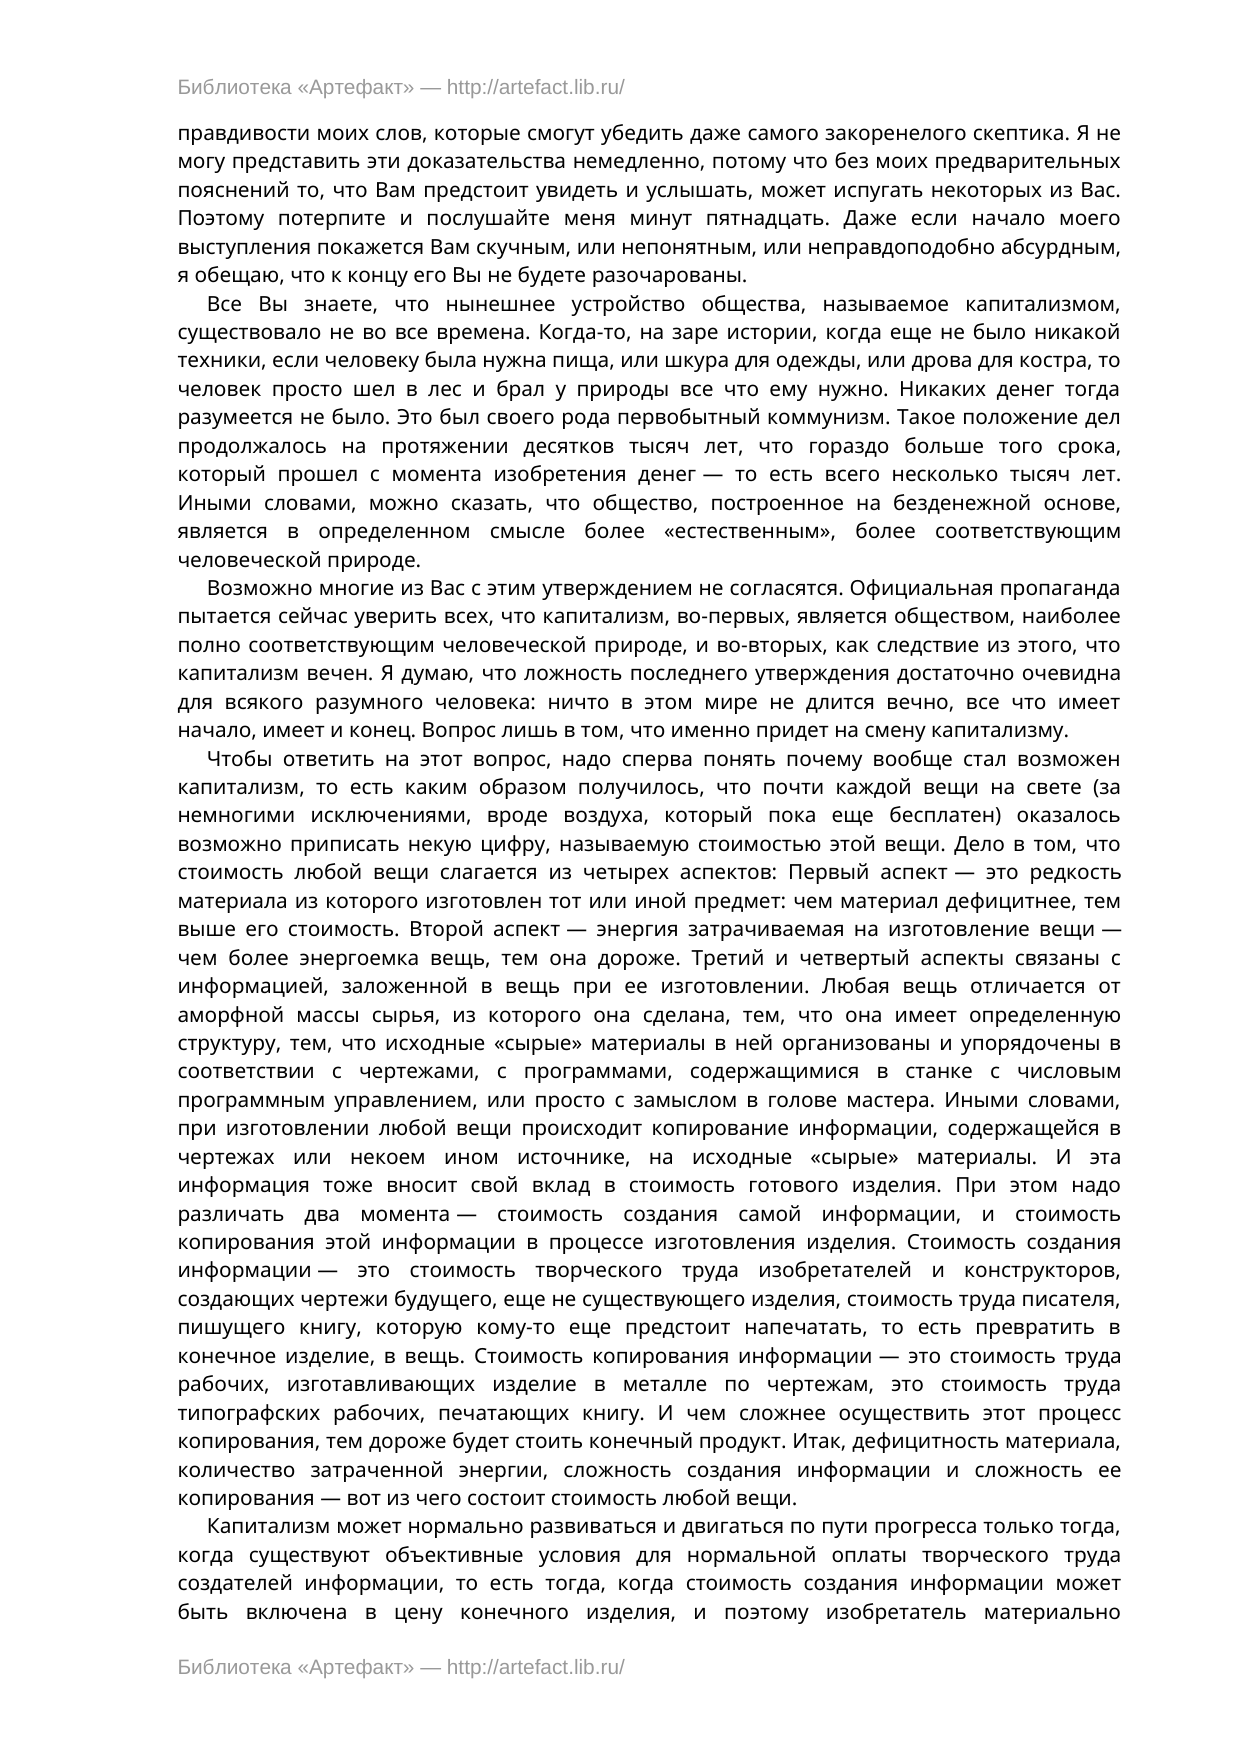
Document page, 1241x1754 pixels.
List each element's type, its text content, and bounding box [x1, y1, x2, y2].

text Возможно многие из Вас с этим утверждением не согласятся. Официальная пропаганда пытается сейчас уверить всех, что капитализм, во-первых, является обществом, наиболее полно соответствующим человеческой природе, и во-вторых, как следствие из этого, что капитализм вечен. Я думаю, что ложность последнего утверждения достаточно очевидна для всякого разумного человека: ничто в этом мире не длится вечно, все что имеет начало, имеет и конец. Вопрос лишь в том, что именно придет на смену капитализму. [177, 573, 1122, 744]
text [177, 1512, 1122, 1625]
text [177, 118, 1122, 289]
text Все Вы знаете, что нынешнее устройство общества, называемое капитализмом, существовало не во все времена. Когда-то, на заре истории, когда еще не было никакой техники, если человеку была нужна пища, или шкура для одежды, или дрова для костра, то человек просто шел в лес и брал у природы все что ему нужно. Никаких денег тогда разумеется не было. Это был своего рода первобытный коммунизм. Такое положение дел продолжалось на протяжении десятков тысяч лет, что гораздо больше того срока, который прошел с момента изобретения денег — то есть всего несколько тысяч лет. Иными словами, можно сказать, что общество, построенное на безденежной основе, является в определенном смысле более «естественным», более соответствующим человеческой природе. [177, 289, 1122, 573]
text Чтобы ответить на этот вопрос, надо сперва понять почему вообще стал возможен капитализм, то есть каким образом получилось, что почти каждой вещи на свете (за немногими исключениями, вроде воздуха, который пока еще бесплатен) оказалось возможно приписать некую цифру, называемую стоимостью этой вещи. Дело в том, что стоимость любой вещи слагается из четырех аспектов: Первый аспект — это редкость материала из которого изготовлен тот или иной предмет: чем материал дефицитнее, тем выше его стоимость. Второй аспект — энергия затрачиваемая на изготовление вещи — чем более энергоемка вещь, тем она дороже. Третий и четвертый аспекты связаны с информацией, заложенной в вещь при ее изготовлении. Любая вещь отличается от аморфной массы сырья, из которого она сделана, тем, что она имеет определенную структуру, тем, что исходные «сырые» материалы в ней организованы и упорядочены в соответствии с чертежами, с программами, содержащимися в станке с числовым программным управлением, или просто с замыслом в голове мастера. Иными словами, при изготовлении любой вещи происходит копирование информации, содержащейся в чертежах или некоем ином источнике, на исходные «сырые» материалы. И эта информация тоже вносит свой вклад в стоимость готового изделия. При этом надо различать два момента — стоимость создания самой информации, и стоимость копирования этой информации в процессе изготовления изделия. Стоимость создания информации — это стоимость творческого труда изобретателей и конструкторов, создающих чертежи будущего, еще не существующего изделия, стоимость труда писателя, пишущего книгу, которую кому-то еще предстоит напечатать, то есть превратить в конечное изделие, в вещь. Стоимость копирования информации — это стоимость труда рабочих, изготавливающих изделие в металле по чертежам, это стоимость труда типографских рабочих, печатающих книгу. И чем сложнее осуществить этот процесс копирования, тем дороже будет стоить конечный продукт. Итак, дефицитность материала, количество затраченной энергии, сложность создания информации и сложность ее копирования — вот из чего состоит стоимость любой вещи. [177, 744, 1122, 1512]
